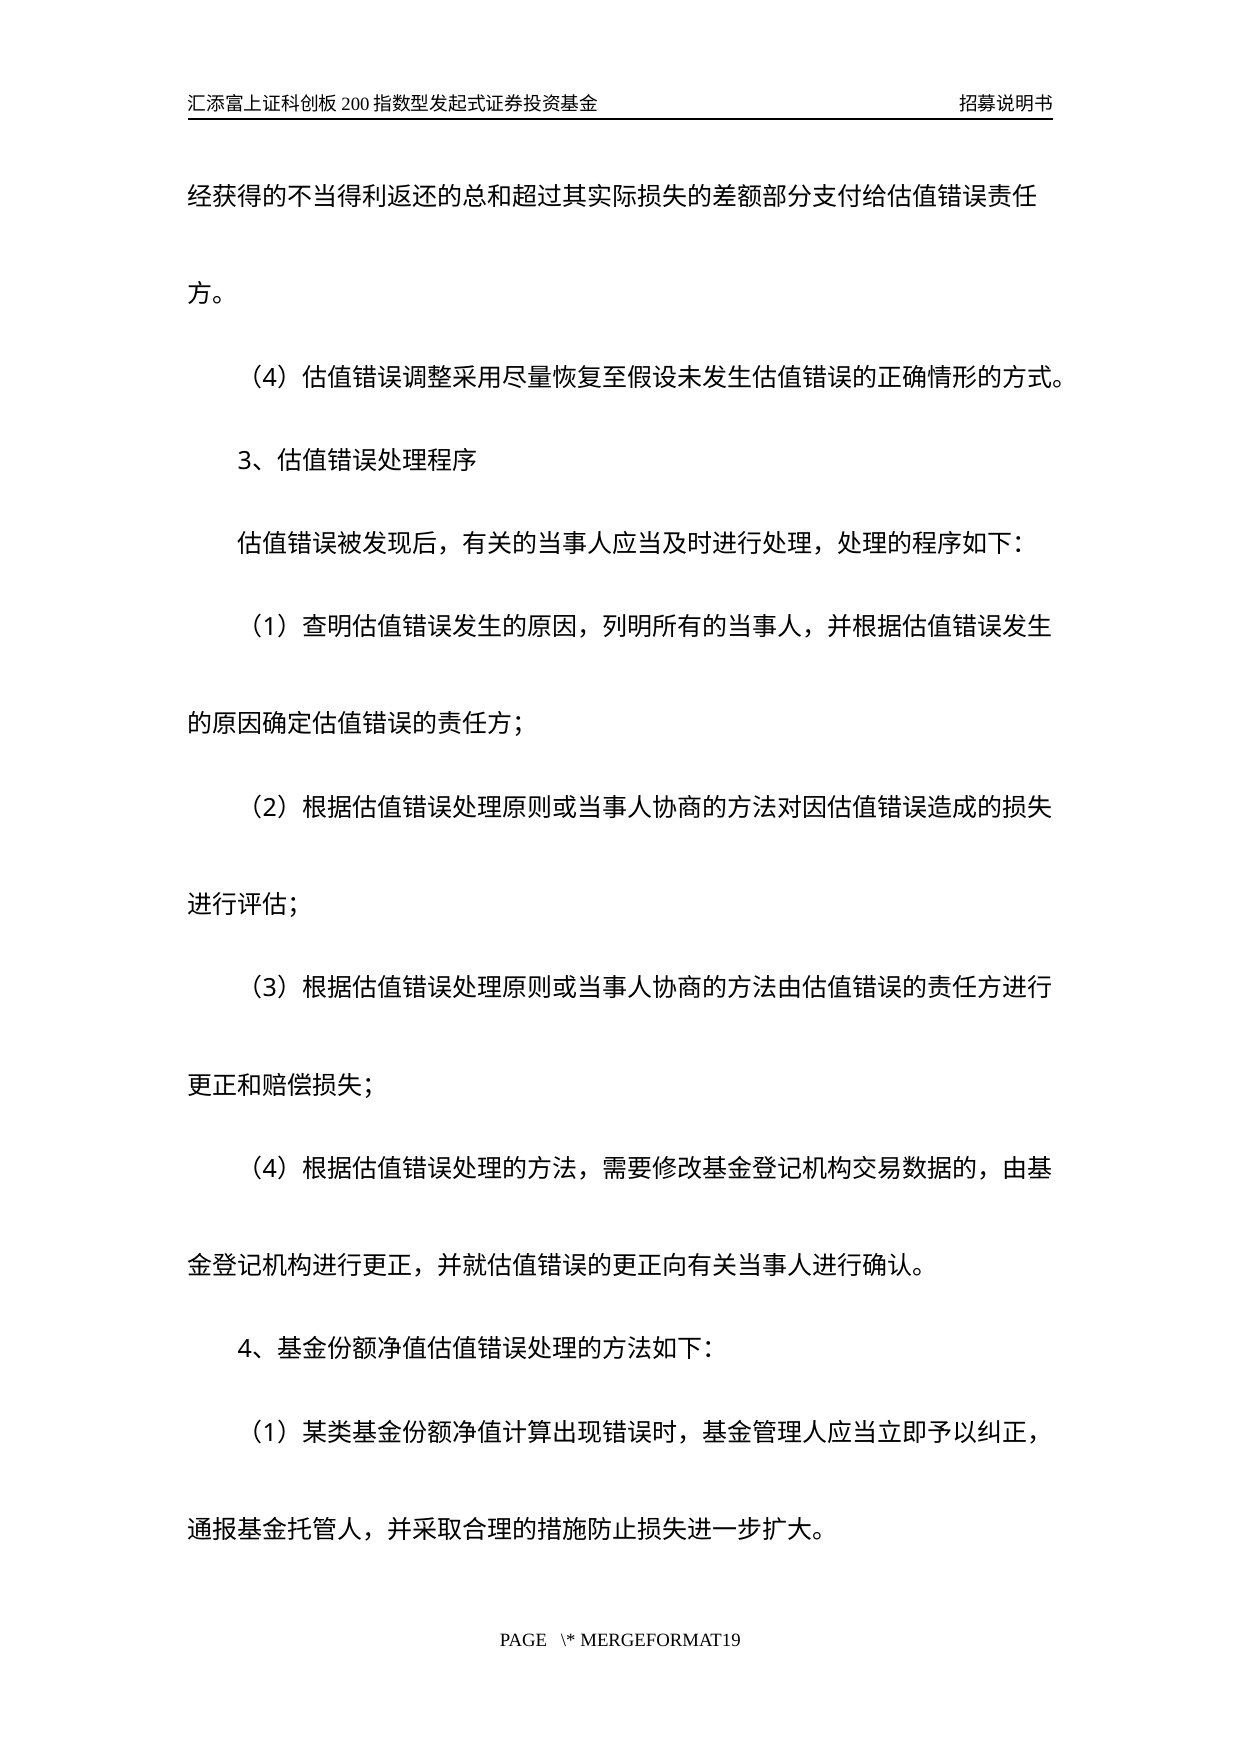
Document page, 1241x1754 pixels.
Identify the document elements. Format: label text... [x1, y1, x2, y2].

text 估值错误被发现后，有关的当事人应当及时进行处理，处理的程序如下： [187, 509, 1053, 574]
text （1）查明估值错误发生的原因，列明所有的当事人，并根据估值错误发生的原因确定估值错误的责任方； [187, 592, 1053, 754]
text 3、估值错误处理程序 [187, 426, 1053, 491]
text （4）估值错误调整采用尽量恢复至假设未发生估值错误的正确情形的方式。 [187, 343, 1053, 408]
text （3）根据估值错误处理原则或当事人协商的方法由估值错误的责任方进行更正和赔偿损失； [187, 953, 1053, 1116]
text 4、基金份额净值估值错误处理的方法如下： [187, 1314, 1053, 1379]
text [187, 162, 1053, 324]
text （4）根据估值错误处理的方法，需要修改基金登记机构交易数据的，由基金登记机构进行更正，并就估值错误的更正向有关当事人进行确认。 [187, 1134, 1053, 1296]
text （1）某类基金份额净值计算出现错误时，基金管理人应当立即予以纠正，通报基金托管人，并采取合理的措施防止损失进一步扩大。 [187, 1398, 1053, 1560]
text （2）根据估值错误处理原则或当事人协商的方法对因估值错误造成的损失进行评估； [187, 773, 1053, 935]
